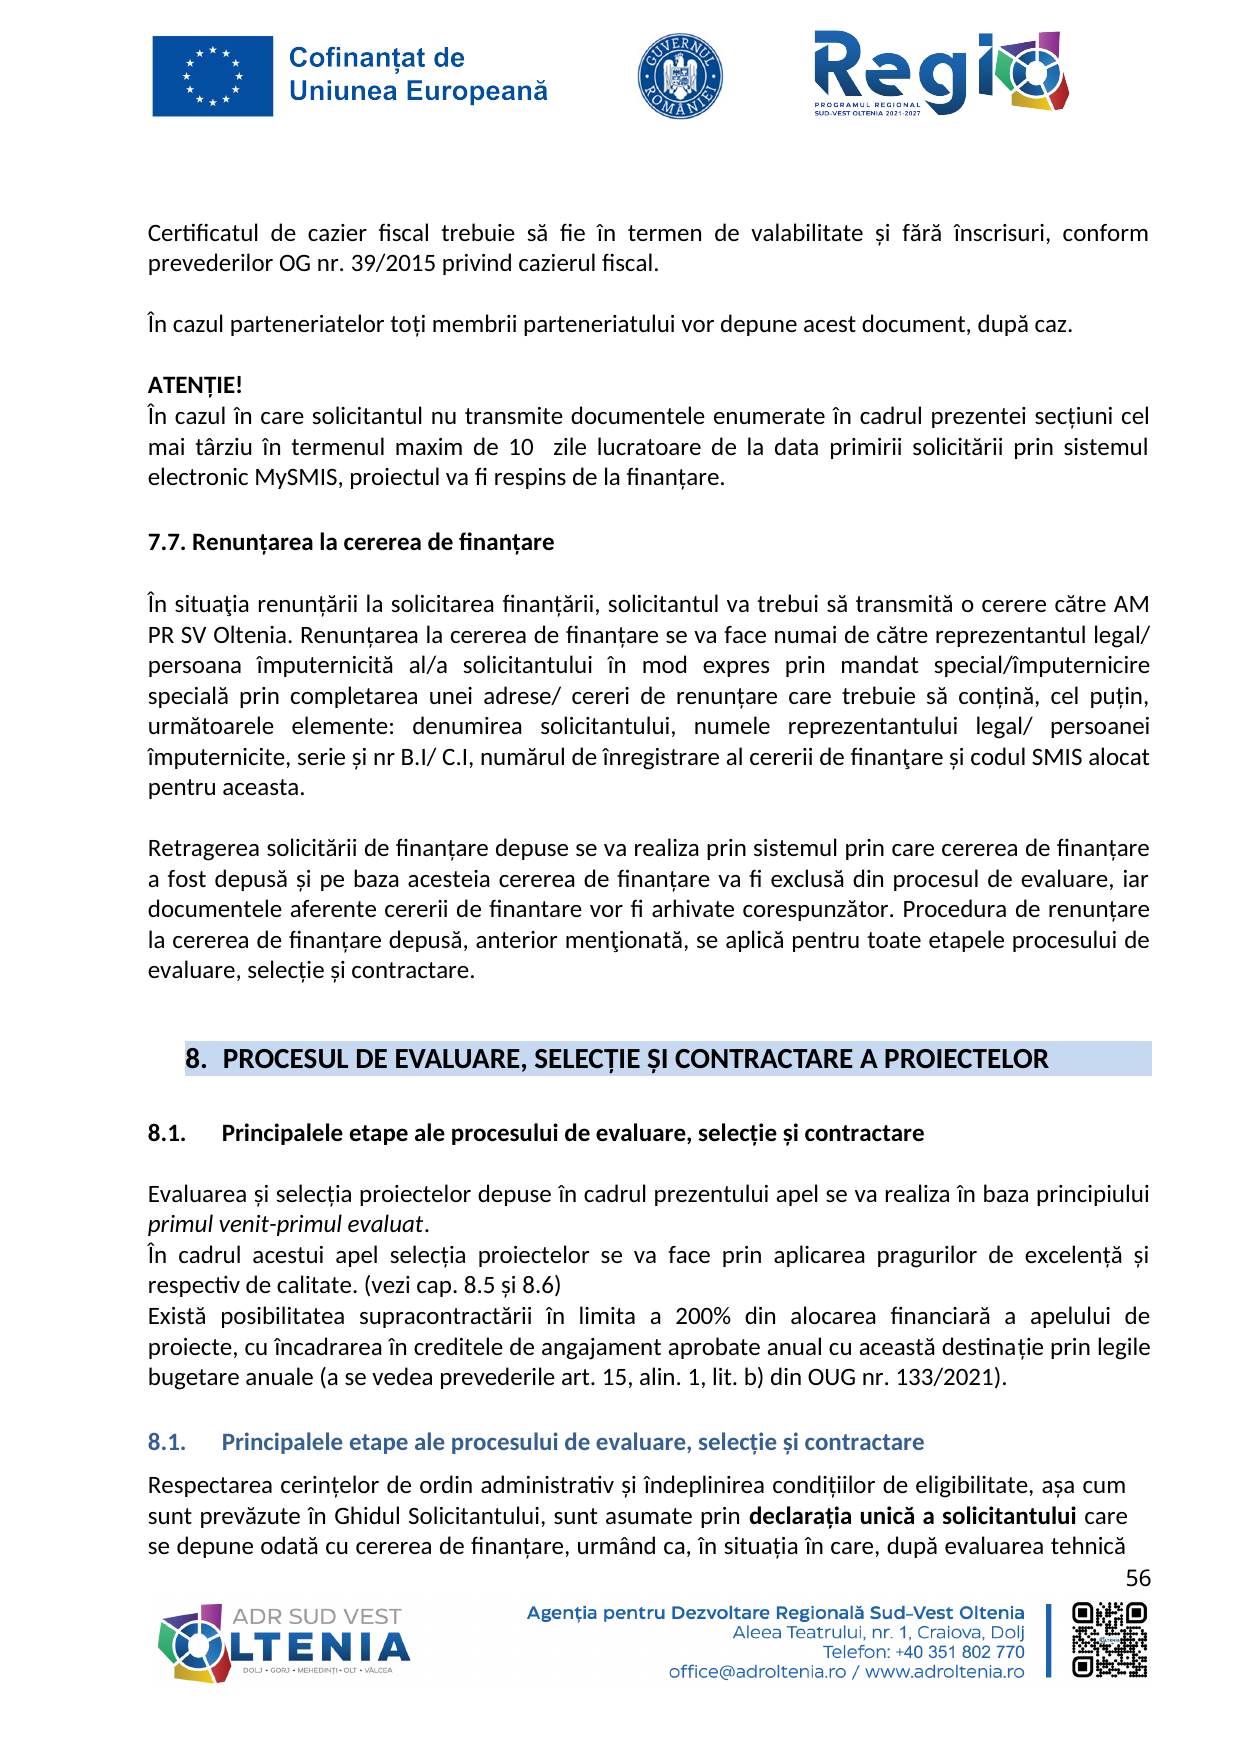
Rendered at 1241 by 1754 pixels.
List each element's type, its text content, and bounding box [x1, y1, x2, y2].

list Retragerea solicitării de finanțare depuse se va realiza prin sistemul prin care cererea de finanțare a fost depusă și pe baza acesteia cererea de finanțare va fi exclusă din procesul de evaluare, iar documentele aferente cererii de finantare vor fi arhivate corespunzător. Procedura de renunțare la cererea de finanțare depusă, anterior menţionată, se aplică pentru toate etapele procesului de evaluare, selecție și contractare. [148, 832, 1152, 985]
text În cazul parteneriatelor toţi membrii parteneriatului vor depune acest document, după caz. [148, 309, 1152, 339]
picture [147, 31, 550, 120]
subtitle 7.7. Renunțarea la cererea de finanțare [148, 526, 1152, 557]
subtitle PROCESUL DE EVALUARE, SELECȚIE ȘI CONTRACTARE A PROIECTELOR [185, 1041, 1152, 1076]
subtitle 8.1. Principalele etape ale procesului de evaluare, selecție și contractare [148, 1117, 1152, 1148]
picture [633, 31, 728, 121]
text Certificatul de cazier fiscal trebuie să fie în termen de valabilitate și fără înscrisuri, conform prevederilor OG nr. 39/2015 privind cazierul fiscal. [148, 217, 1152, 278]
text În cadrul acestui apel selecția proiectelor se va face prin aplicarea pragurilor de excelență și respectiv de calitate. (vezi cap. 8.5 și 8.6) [148, 1239, 1152, 1300]
text Există posibilitatea supracontractării în limita a 200% din alocarea financiară a apelului de proiecte, cu încadrarea în creditele de angajament aprobate anual cu această destinaţie prin legile bugetare anuale (a se vedea prevederile art. 15, alin. 1, lit. b) din OUG nr. 133/2021). [148, 1300, 1152, 1392]
text În cazul în care solicitantul nu transmite documentele enumerate în cadrul prezentei secțiuni cel mai târziu în termenul maxim de 10 zile lucratoare de la data primirii solicitării prin sistemul electronic MySMIS, proiectul va fi respins de la finanțare. [148, 400, 1152, 492]
text 8.1. Principalele etape ale procesului de evaluare, selecție și contractare [148, 1426, 1152, 1457]
list În situaţia renunțării la solicitarea finanțării, solicitantul va trebui să transmită o cerere către AM PR SV Oltenia. Renunțarea la cererea de finanțare se va face numai de către reprezentantul legal/ persoana împuternicită al/a solicitantului în mod expres prin mandat special/împuternicire specială prin completarea unei adrese/ cereri de renunțare care trebuie să conțină, cel puțin, următoarele elemente: denumirea solicitantului, numele reprezentantului legal/ persoanei împuternicite, serie și nr B.I/ C.I, numărul de înregistrare al cererii de finanţare și codul SMIS alocat pentru aceasta. [148, 588, 1152, 802]
text ATENȚIE! [148, 370, 1152, 400]
text Evaluarea și selecția proiectelor depuse în cadrul prezentului apel se va realiza în baza principiului primul venit-primul evaluat. [148, 1178, 1152, 1239]
picture [812, 29, 1071, 119]
picture [148, 1593, 1152, 1691]
